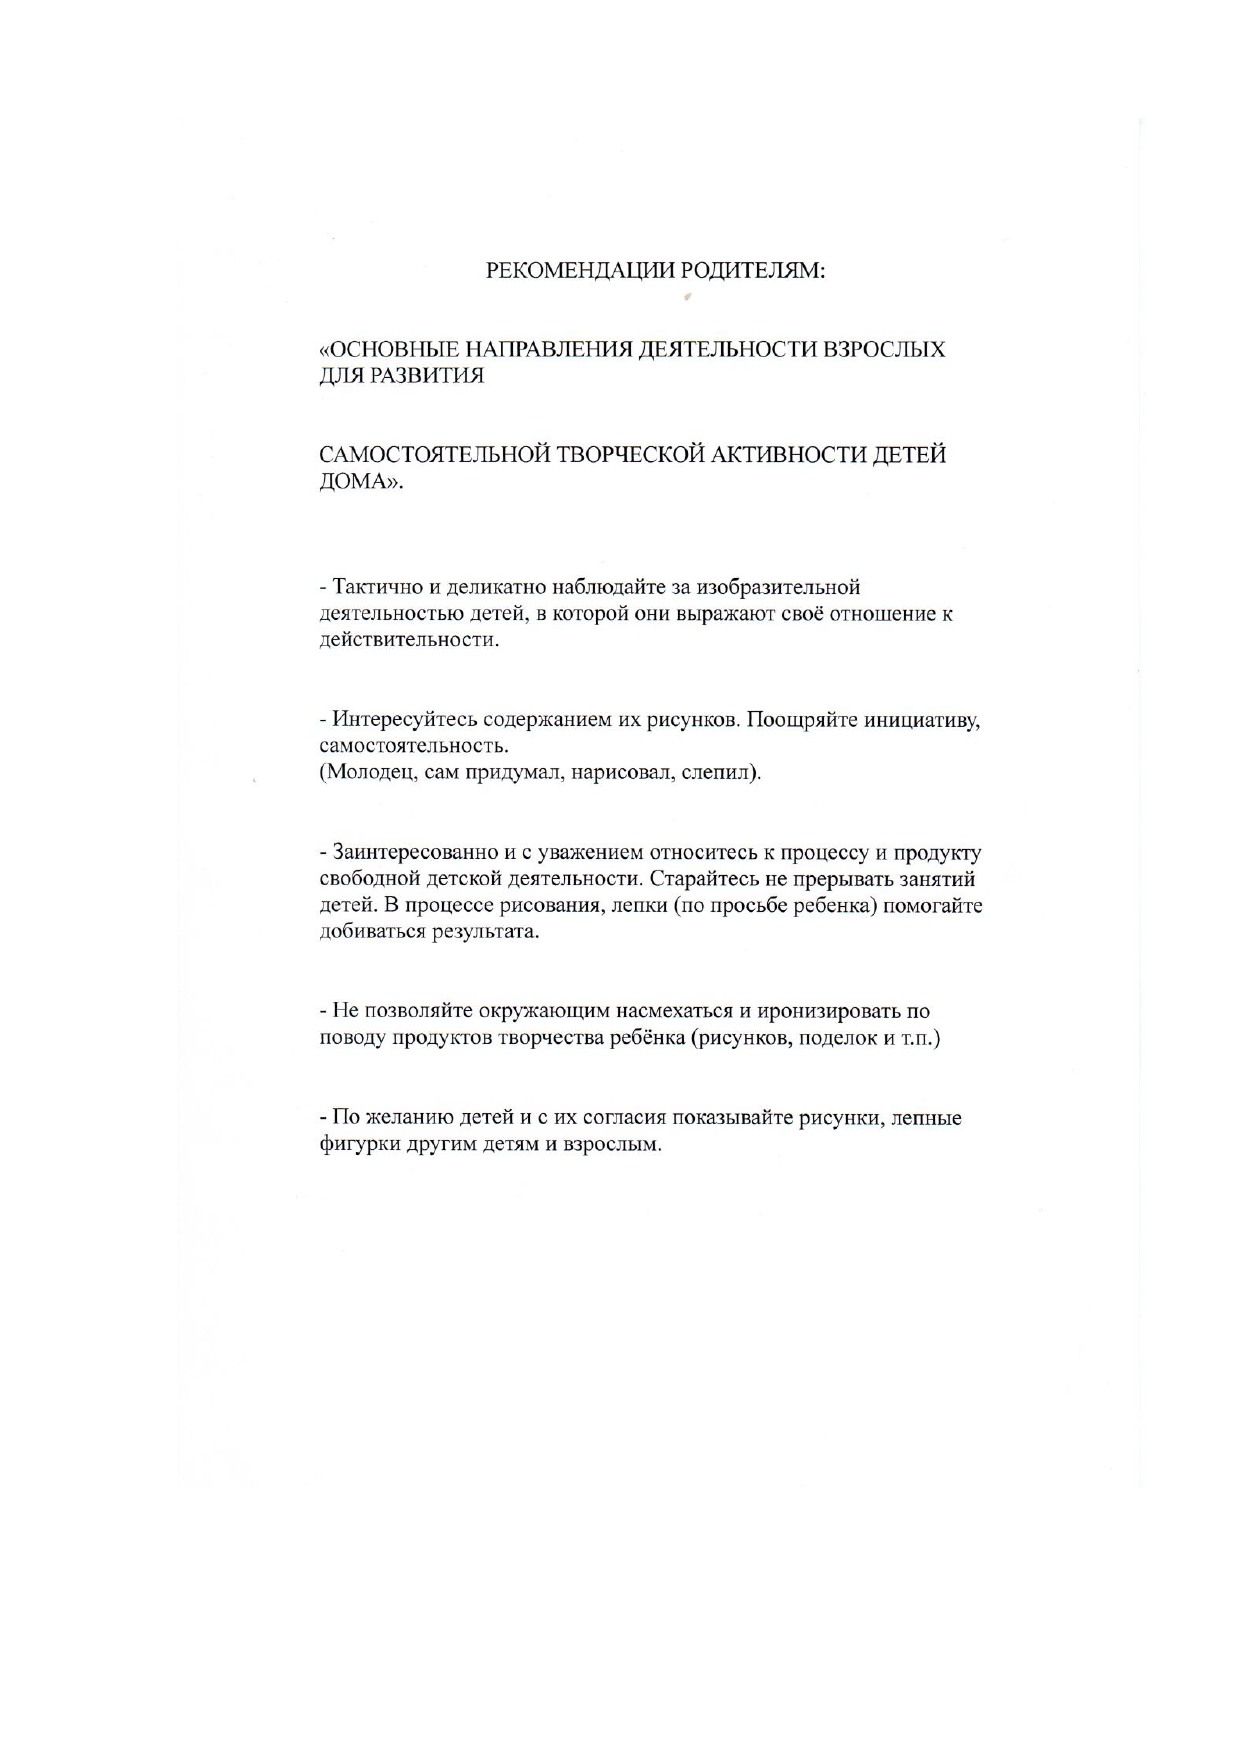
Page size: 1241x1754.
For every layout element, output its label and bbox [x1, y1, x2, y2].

picture [177, 118, 1146, 1487]
